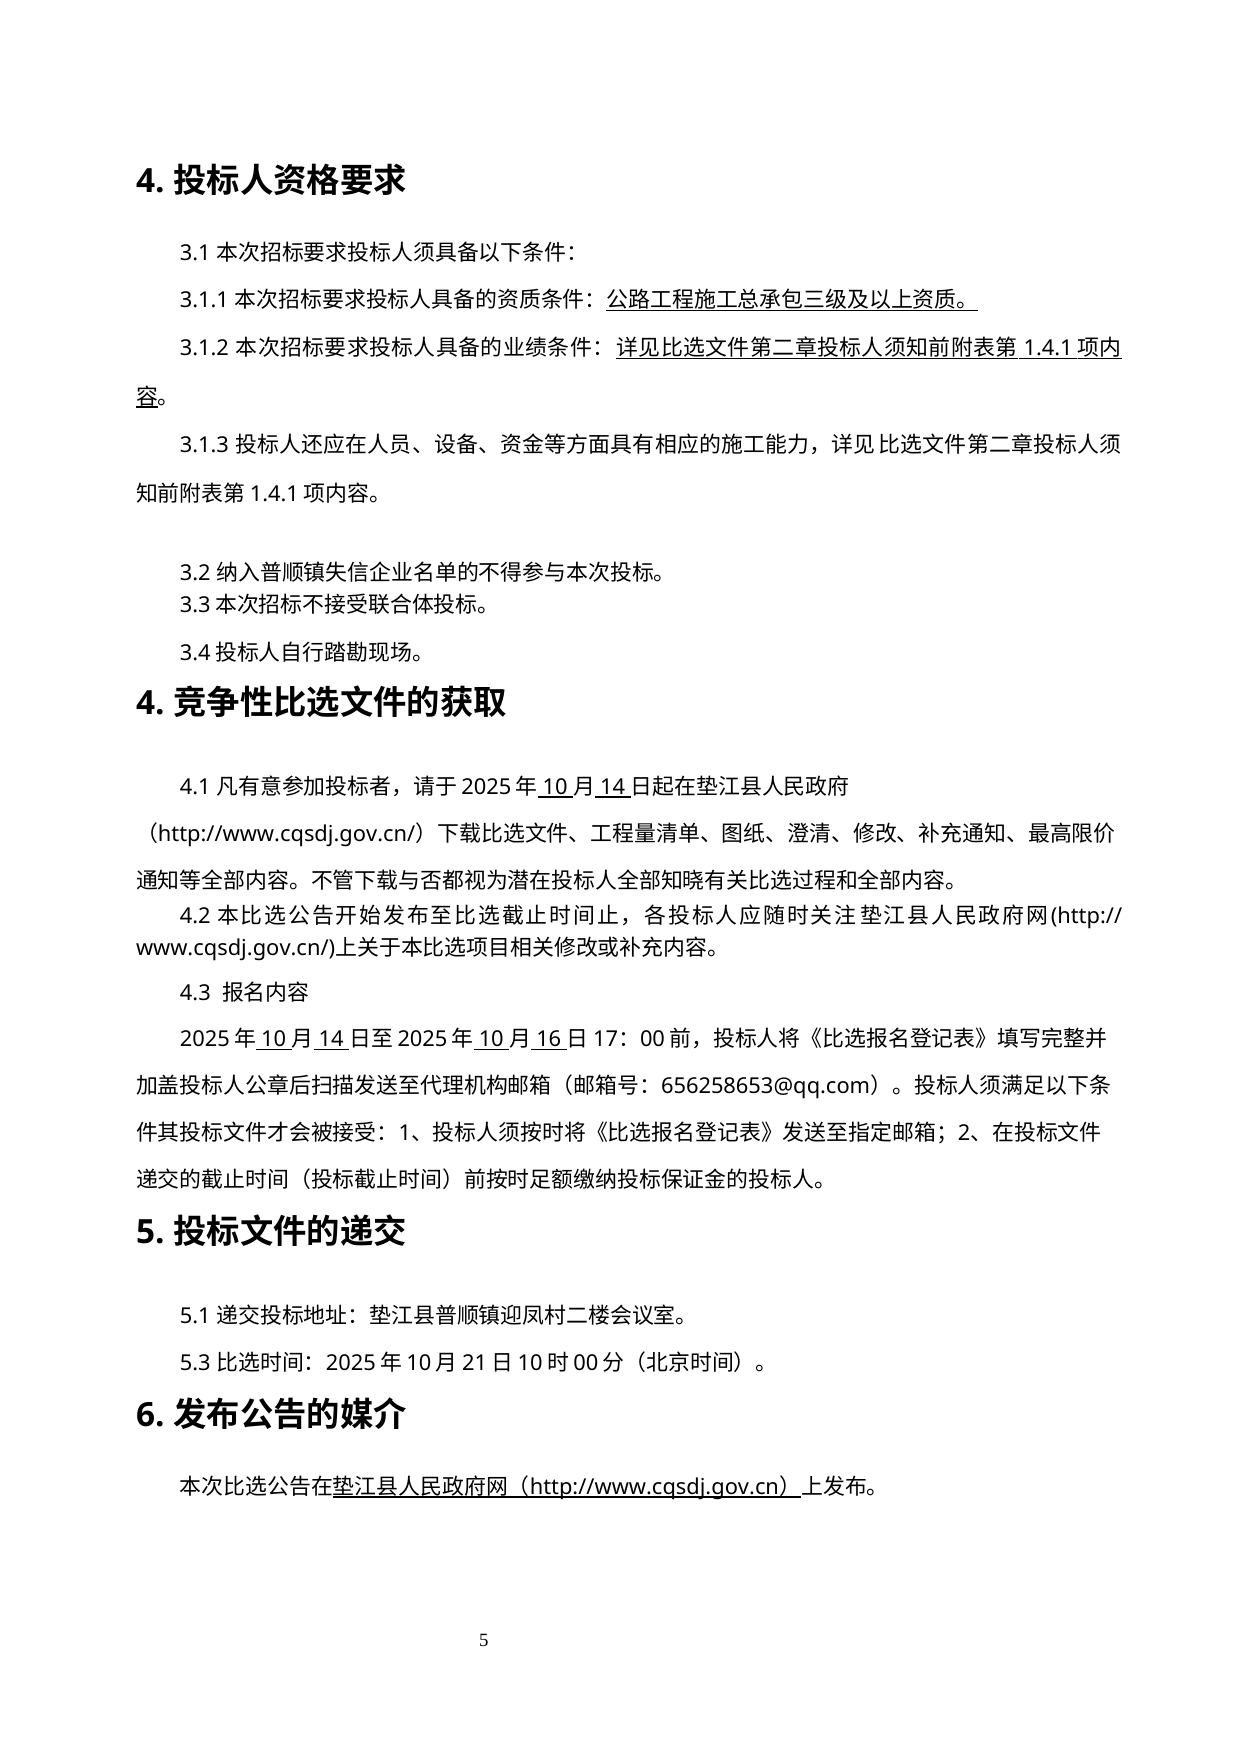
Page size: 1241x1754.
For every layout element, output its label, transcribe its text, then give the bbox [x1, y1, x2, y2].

text 3.1.3 投标人还应在人员、设备、资金等方面具有相应的施工能力，详见比选文件第二章投标人须知前附表第1.4.1项内容。 [136, 427, 1122, 508]
text 3.1.2 本次招标要求投标人具备的业绩条件：详见比选文件第二章投标人须知前附表第1.4.1项内容。 [136, 330, 1122, 411]
text 2025年 10 月 14 日至2025年 10 月 16 日17：00前，投标人将《比选报名登记表》填写完整并加盖投标人公章后扫描发送至代理机构邮箱（邮箱号：656258653@qq.com）。投标人须满足以下条件其投标文件才会被接受：1、投标人须按时将《比选报名登记表》发送至指定邮箱；2、在投标文件递交的截止时间（投标截止时间）前按时足额缴纳投标保证金的投标人。 [136, 1009, 1122, 1197]
text 4.3 报名内容 [136, 962, 1122, 1009]
subtitle 4. 竞争性比选文件的获取 [136, 668, 1122, 733]
text 3.3本次招标不接受联合体投标。 [136, 587, 1122, 619]
text 3.4投标人自行踏勘现场。 [136, 635, 1122, 668]
subtitle 6. 发布公告的媒介 [136, 1380, 1122, 1445]
subtitle 5. 投标文件的递交 [136, 1197, 1122, 1262]
text 3.2 纳入普顺镇失信企业名单的不得参与本次投标。 [136, 524, 1122, 587]
text 5.3 比选时间：2025年10月21日10时00分（北京时间）。 [136, 1333, 1122, 1380]
text 3.1.1 本次招标要求投标人具备的资质条件：公路工程施工总承包三级及以上资质。 [136, 282, 1122, 314]
text 4.2本比选公告开始发布至比选截止时间止，各投标人应随时关注垫江县人民政府网(http://www.cqsdj.gov.cn/)上关于本比选项目相关修改或补充内容。 [136, 897, 1122, 962]
text 3.1 本次招标要求投标人须具备以下条件： [136, 235, 1122, 267]
text 4.1 凡有意参加投标者，请于2025年 10 月 14 日起在垫江县人民政府（http://www.cqsdj.gov.cn/）下载比选文件、工程量清单、图纸、澄清、修改、补充通知、最高限价通知等全部内容。不管下载与否都视为潜在投标人全部知晓有关比选过程和全部内容。 [136, 757, 1122, 897]
subtitle 4. 投标人资格要求 [136, 146, 1122, 211]
text 5.1 递交投标地址：垫江县普顺镇迎凤村二楼会议室。 [136, 1286, 1122, 1333]
text 本次比选公告在垫江县人民政府网（http://www.cqsdj.gov.cn）上发布。 [136, 1469, 1122, 1501]
